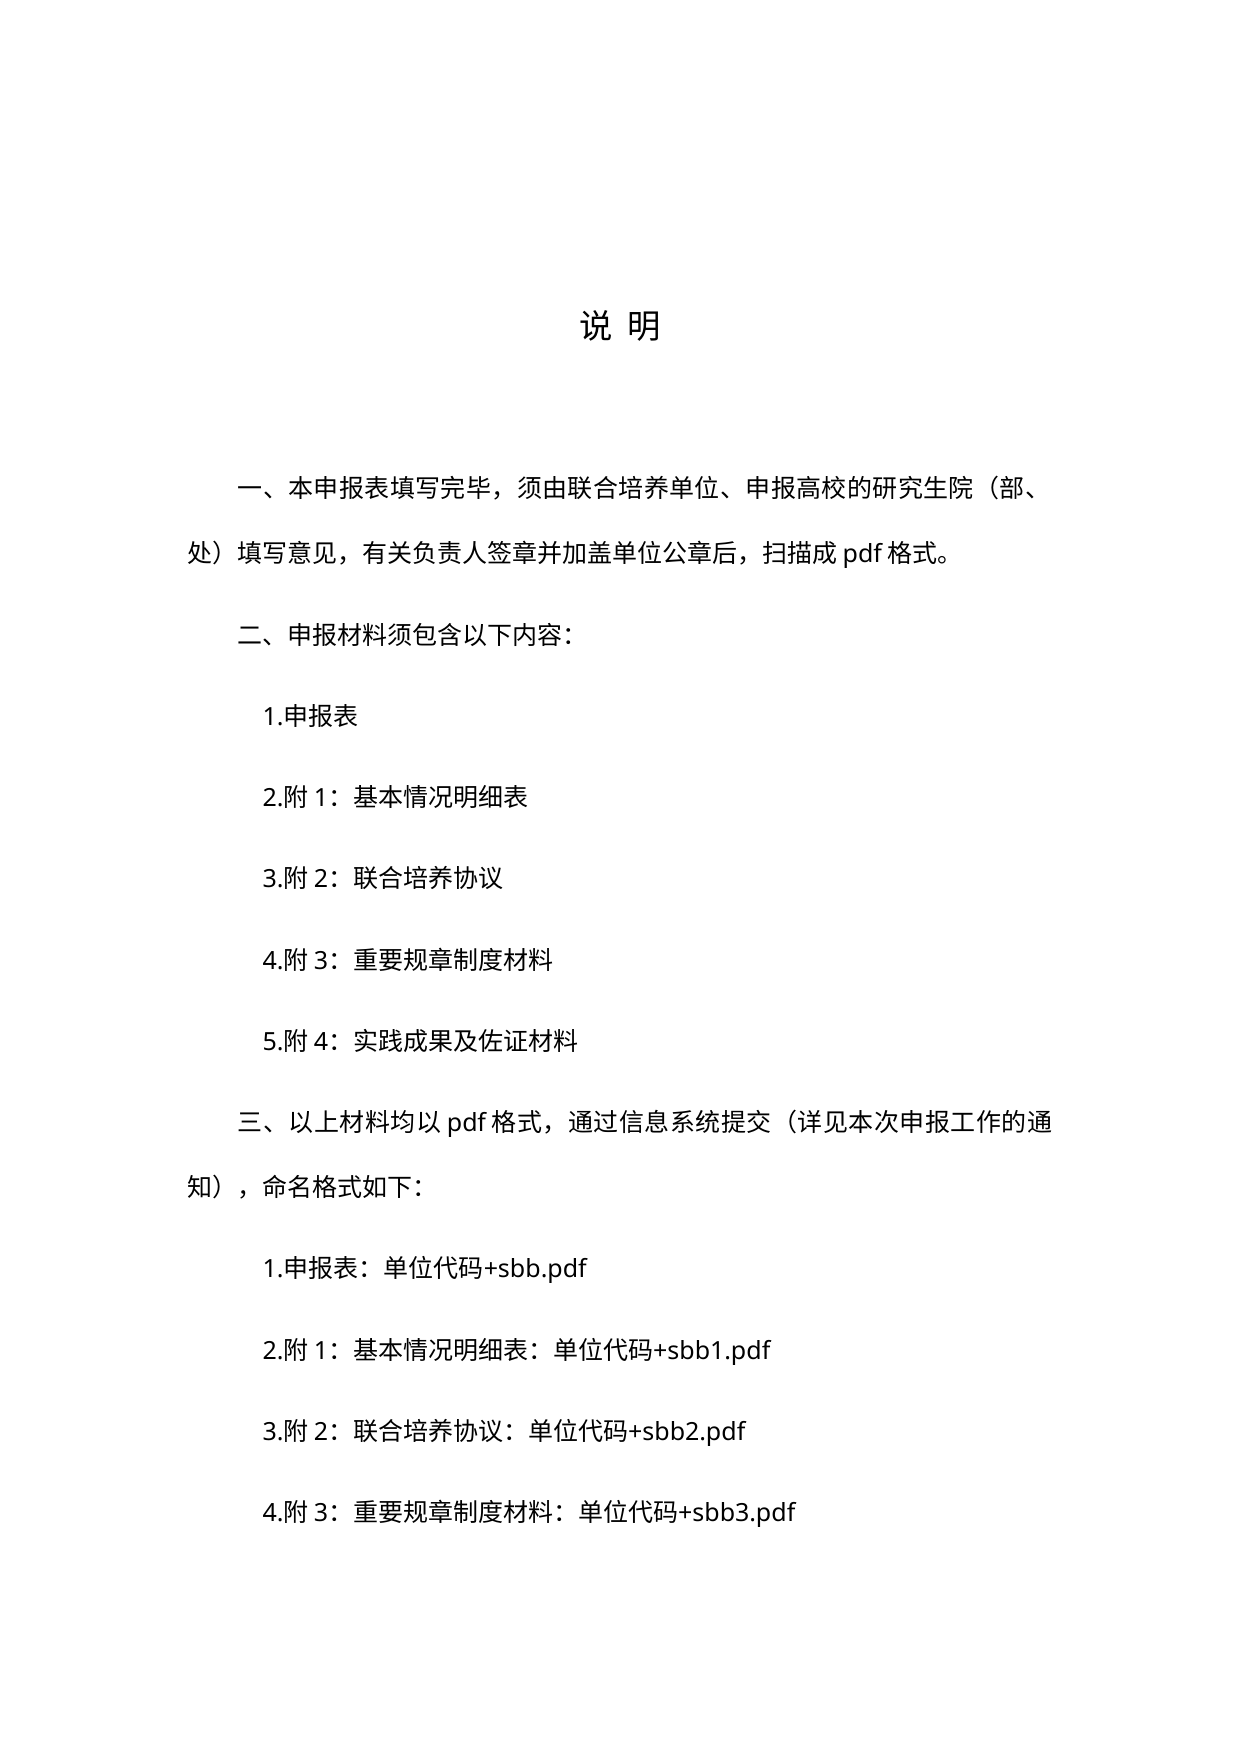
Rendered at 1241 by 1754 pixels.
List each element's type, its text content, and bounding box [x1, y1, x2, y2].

text 3.附2：联合培养协议 [187, 844, 1053, 909]
text 1.申报表 [187, 682, 1053, 747]
text 二、申报材料须包含以下内容： [187, 601, 1053, 666]
text 三、以上材料均以pdf格式，通过信息系统提交（详见本次申报工作的通知），命名格式如下： [187, 1088, 1053, 1218]
text 3.附2：联合培养协议：单位代码+sbb2.pdf [187, 1397, 1053, 1462]
text 2.附1：基本情况明细表：单位代码+sbb1.pdf [187, 1316, 1053, 1381]
text 4.附3：重要规章制度材料 [187, 926, 1053, 991]
text 4.附3：重要规章制度材料：单位代码+sbb3.pdf [187, 1478, 1053, 1543]
text 2.附1：基本情况明细表 [187, 763, 1053, 828]
text 1.申报表：单位代码+sbb.pdf [187, 1234, 1053, 1299]
text 5.附4：实践成果及佐证材料 [187, 1007, 1053, 1072]
text 说 明 [187, 292, 1053, 357]
text 一、本申报表填写完毕，须由联合培养单位、申报高校的研究生院（部、处）填写意见，有关负责人签章并加盖单位公章后，扫描成pdf格式。 [187, 454, 1053, 584]
